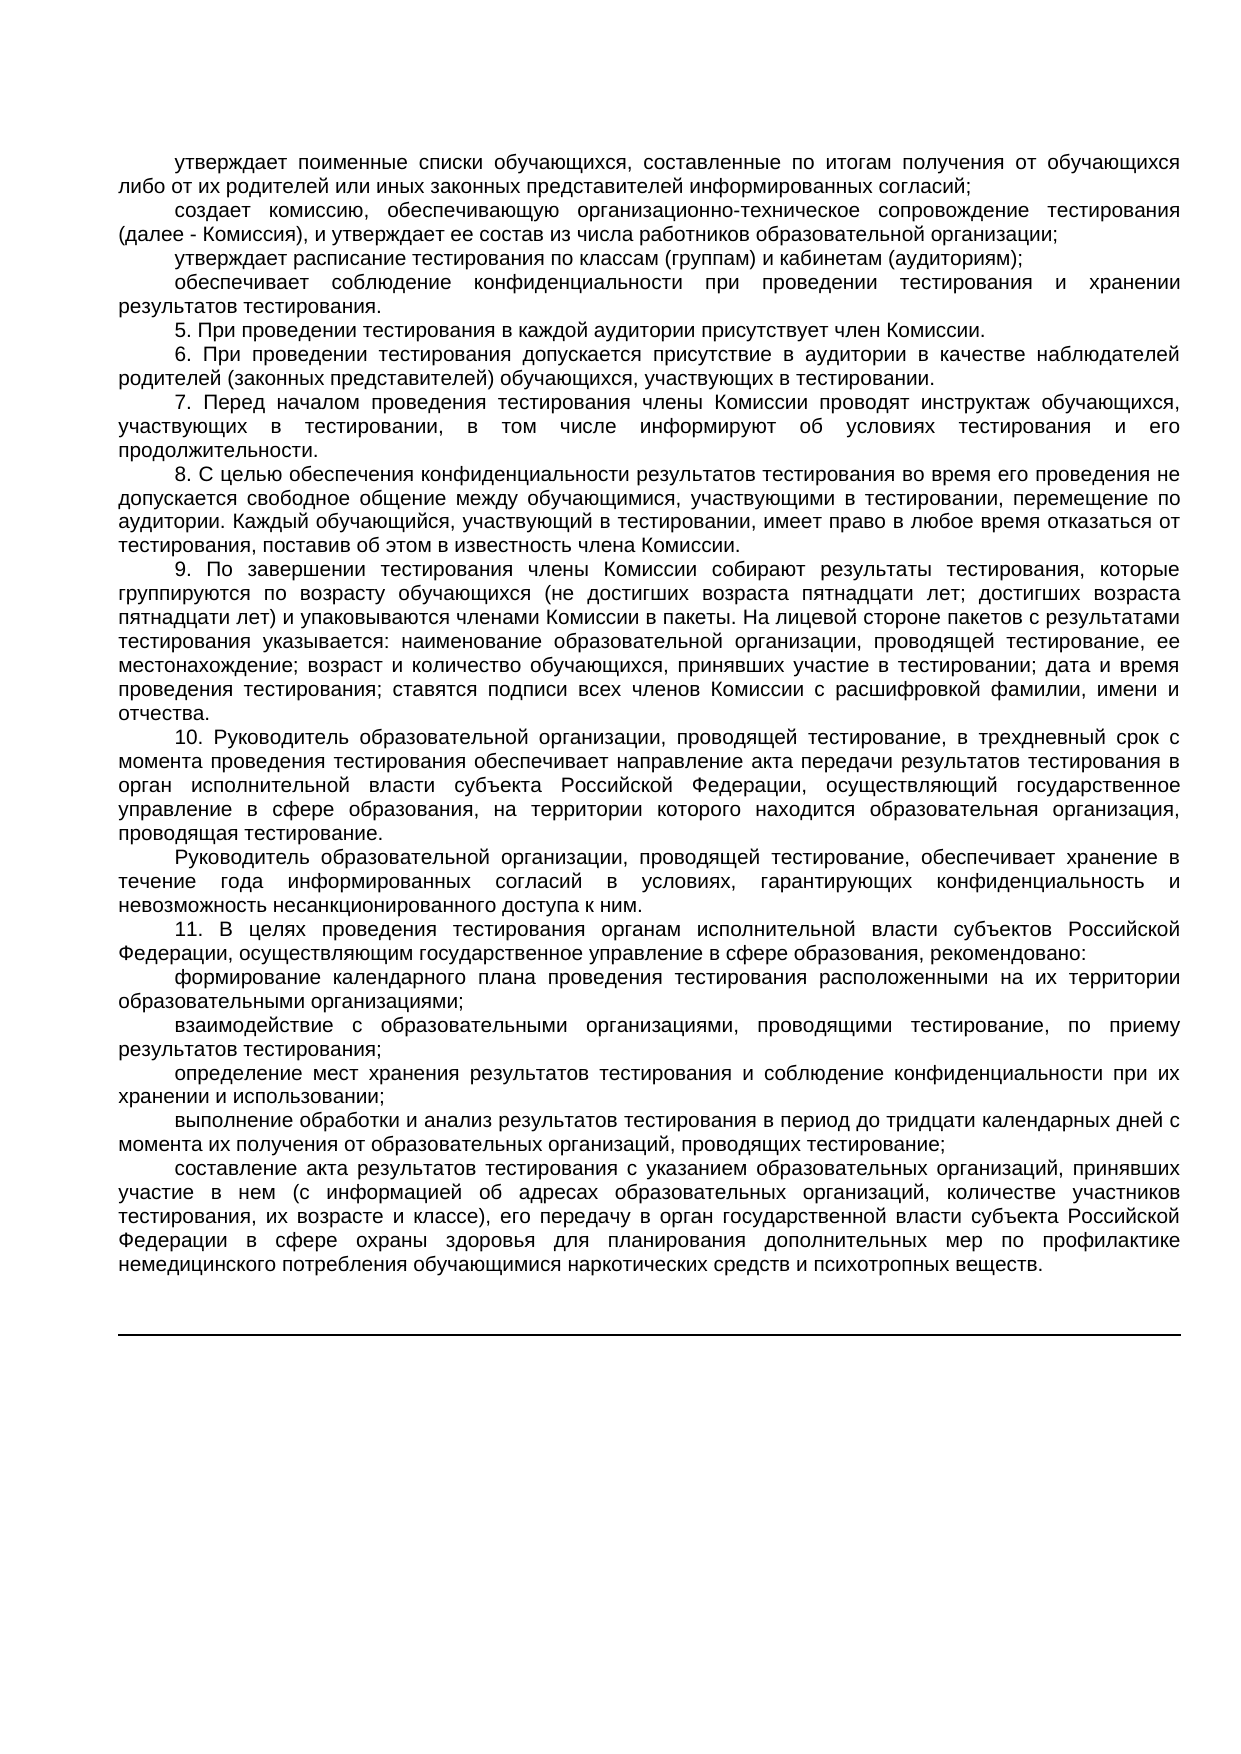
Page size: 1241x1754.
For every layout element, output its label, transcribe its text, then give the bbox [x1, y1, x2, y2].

text 7. Перед началом проведения тестирования члены Комиссии проводят инструктаж обучающихся, участвующих в тестировании, в том числе информируют об условиях тестирования и его продолжительности. [118, 389, 1181, 461]
text 5. При проведении тестирования в каждой аудитории присутствует член Комиссии. [118, 318, 1181, 342]
text Руководитель образовательной организации, проводящей тестирование, обеспечивает хранение в течение года информированных согласий в условиях, гарантирующих конфиденциальность и невозможность несанкционированного доступа к ним. [118, 845, 1181, 917]
text взаимодействие с образовательными организациями, проводящими тестирование, по приему результатов тестирования; [118, 1012, 1181, 1060]
text утверждает расписание тестирования по классам (группам) и кабинетам (аудиториям); [118, 246, 1181, 270]
text определение мест хранения результатов тестирования и соблюдение конфиденциальности при их хранении и использовании; [118, 1060, 1181, 1108]
text 9. По завершении тестирования члены Комиссии собирают результаты тестирования, которые группируются по возрасту обучающихся (не достигших возраста пятнадцати лет; достигших возраста пятнадцати лет) и упаковываются членами Комиссии в пакеты. На лицевой стороне пакетов с результатами тестирования указывается: наименование образовательной организации, проводящей тестирование, ее местонахождение; возраст и количество обучающихся, принявших участие в тестировании; дата и время проведения тестирования; ставятся подписи всех членов Комиссии с расшифровкой фамилии, имени и отчества. [118, 557, 1181, 725]
text формирование календарного плана проведения тестирования расположенными на их территории образовательными организациями; [118, 964, 1181, 1012]
text 8. С целью обеспечения конфиденциальности результатов тестирования во время его проведения не допускается свободное общение между обучающимися, участвующими в тестировании, перемещение по аудитории. Каждый обучающийся, участвующий в тестировании, имеет право в любое время отказаться от тестирования, поставив об этом в известность члена Комиссии. [118, 461, 1181, 557]
text составление акта результатов тестирования с указанием образовательных организаций, принявших участие в нем (с информацией об адресах образовательных организаций, количестве участников тестирования, их возрасте и классе), его передачу в орган государственной власти субъекта Российской Федерации в сфере охраны здоровья для планирования дополнительных мер по профилактике немедицинского потребления обучающимися наркотических средств и психотропных веществ. [118, 1156, 1181, 1276]
text обеспечивает соблюдение конфиденциальности при проведении тестирования и хранении результатов тестирования. [118, 270, 1181, 318]
text создает комиссию, обеспечивающую организационно-техническое сопровождение тестирования (далее - Комиссия), и утверждает ее состав из числа работников образовательной организации; [118, 198, 1181, 246]
text выполнение обработки и анализ результатов тестирования в период до тридцати календарных дней с момента их получения от образовательных организаций, проводящих тестирование; [118, 1108, 1181, 1156]
text 10. Руководитель образовательной организации, проводящей тестирование, в трехдневный срок с момента проведения тестирования обеспечивает направление акта передачи результатов тестирования в орган исполнительной власти субъекта Российской Федерации, осуществляющий государственное управление в сфере образования, на территории которого находится образовательная организация, проводящая тестирование. [118, 725, 1181, 845]
text утверждает поименные списки обучающихся, составленные по итогам получения от обучающихся либо от их родителей или иных законных представителей информированных согласий; [118, 150, 1181, 198]
text 11. В целях проведения тестирования органам исполнительной власти субъектов Российской Федерации, осуществляющим государственное управление в сфере образования, рекомендовано: [118, 917, 1181, 964]
text 6. При проведении тестирования допускается присутствие в аудитории в качестве наблюдателей родителей (законных представителей) обучающихся, участвующих в тестировании. [118, 342, 1181, 389]
